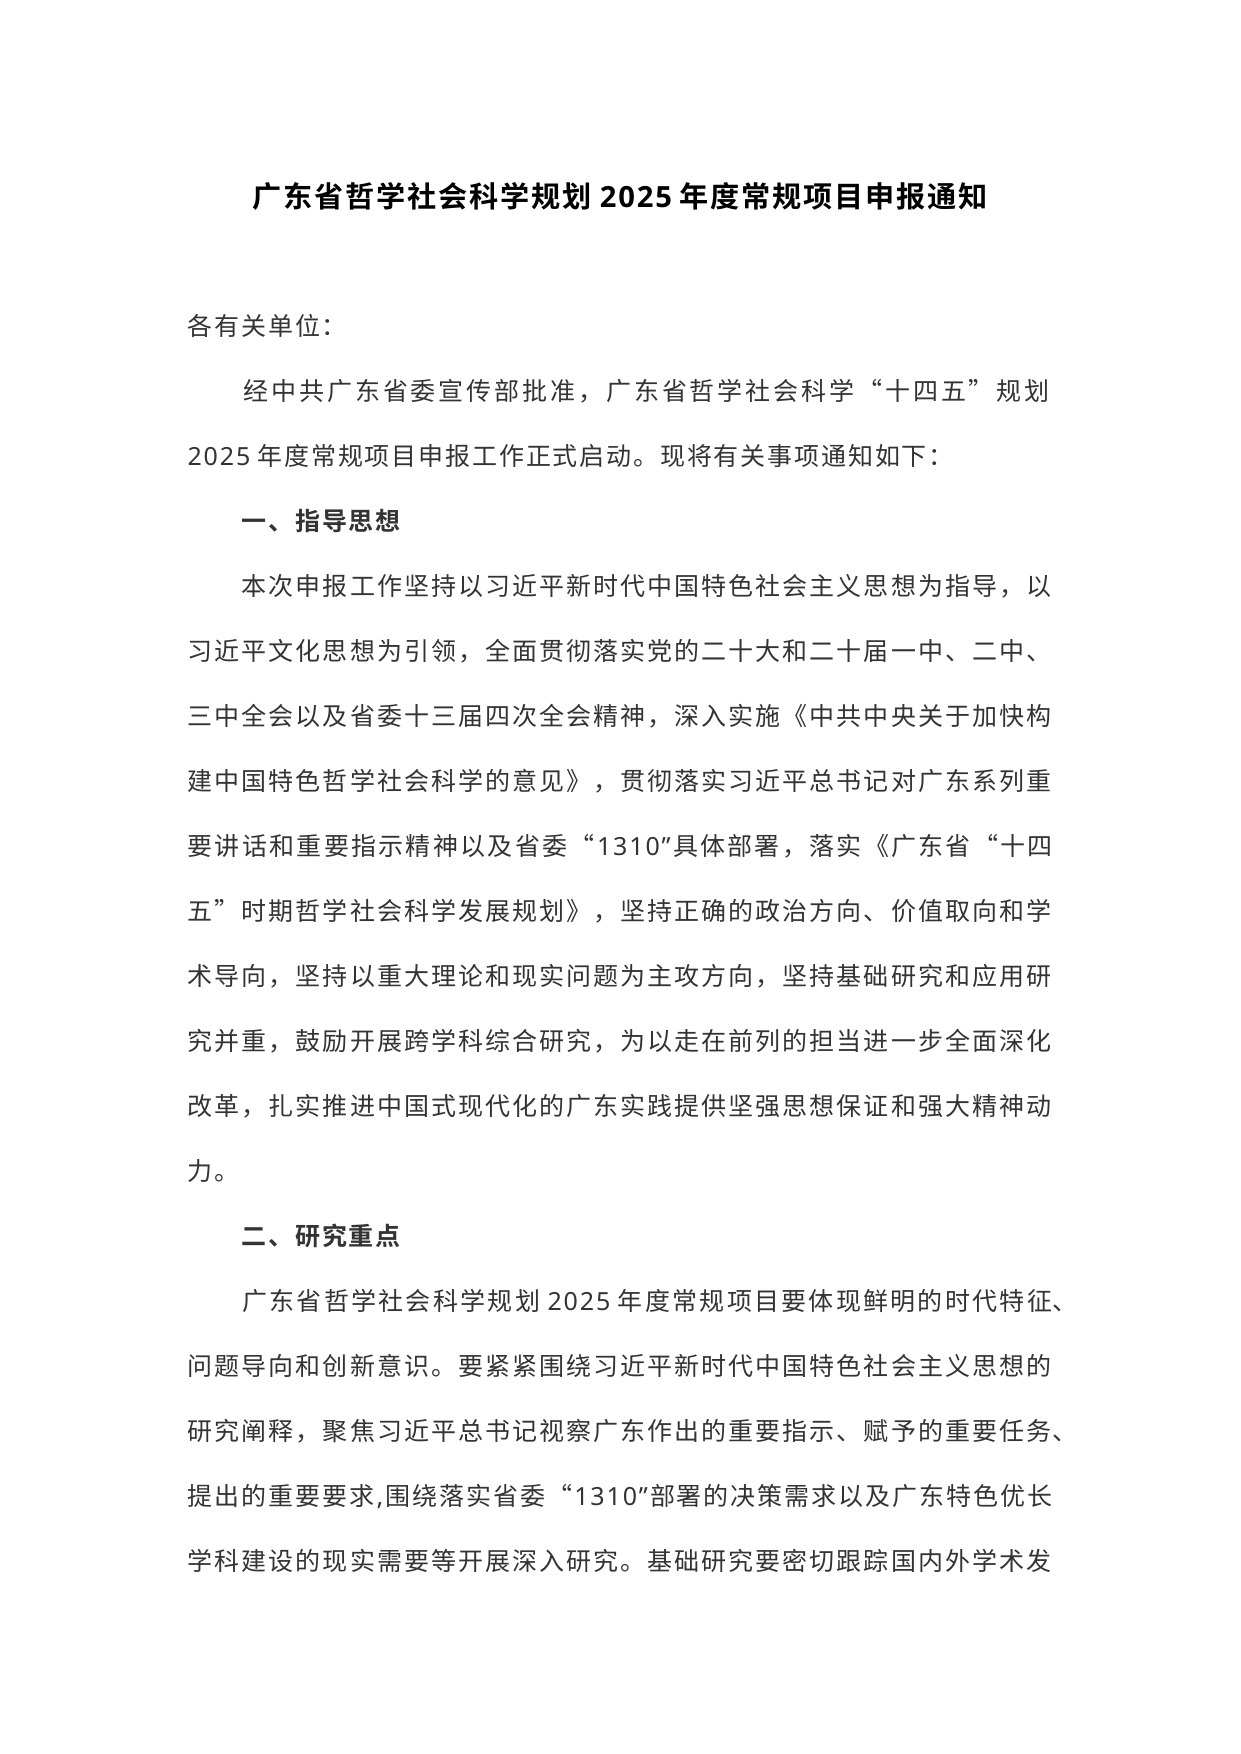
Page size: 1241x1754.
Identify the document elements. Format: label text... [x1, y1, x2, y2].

text 各有关单位： [187, 292, 1053, 357]
text 广东省哲学社会科学规划2025年度常规项目申报通知 [187, 162, 1053, 227]
text 本次申报工作坚持以习近平新时代中国特色社会主义思想为指导，以习近平文化思想为引领，全面贯彻落实党的二十大和二十届一中、二中、三中全会以及省委十三届四次全会精神，深入实施《中共中央关于加快构建中国特色哲学社会科学的意见》，贯彻落实习近平总书记对广东系列重要讲话和重要指示精神以及省委“1310”具体部署，落实《广东省“十四五”时期哲学社会科学发展规划》，坚持正确的政治方向、价值取向和学术导向，坚持以重大理论和现实问题为主攻方向，坚持基础研究和应用研究并重，鼓励开展跨学科综合研究，为以走在前列的担当进一步全面深化改革，扎实推进中国式现代化的广东实践提供坚强思想保证和强大精神动力。 [187, 552, 1053, 1202]
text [187, 1267, 1053, 1592]
text 经中共广东省委宣传部批准，广东省哲学社会科学“十四五”规划2025年度常规项目申报工作正式启动。现将有关事项通知如下： [187, 357, 1053, 487]
text 一、指导思想 [187, 487, 1053, 552]
text 二、研究重点 [187, 1202, 1053, 1267]
